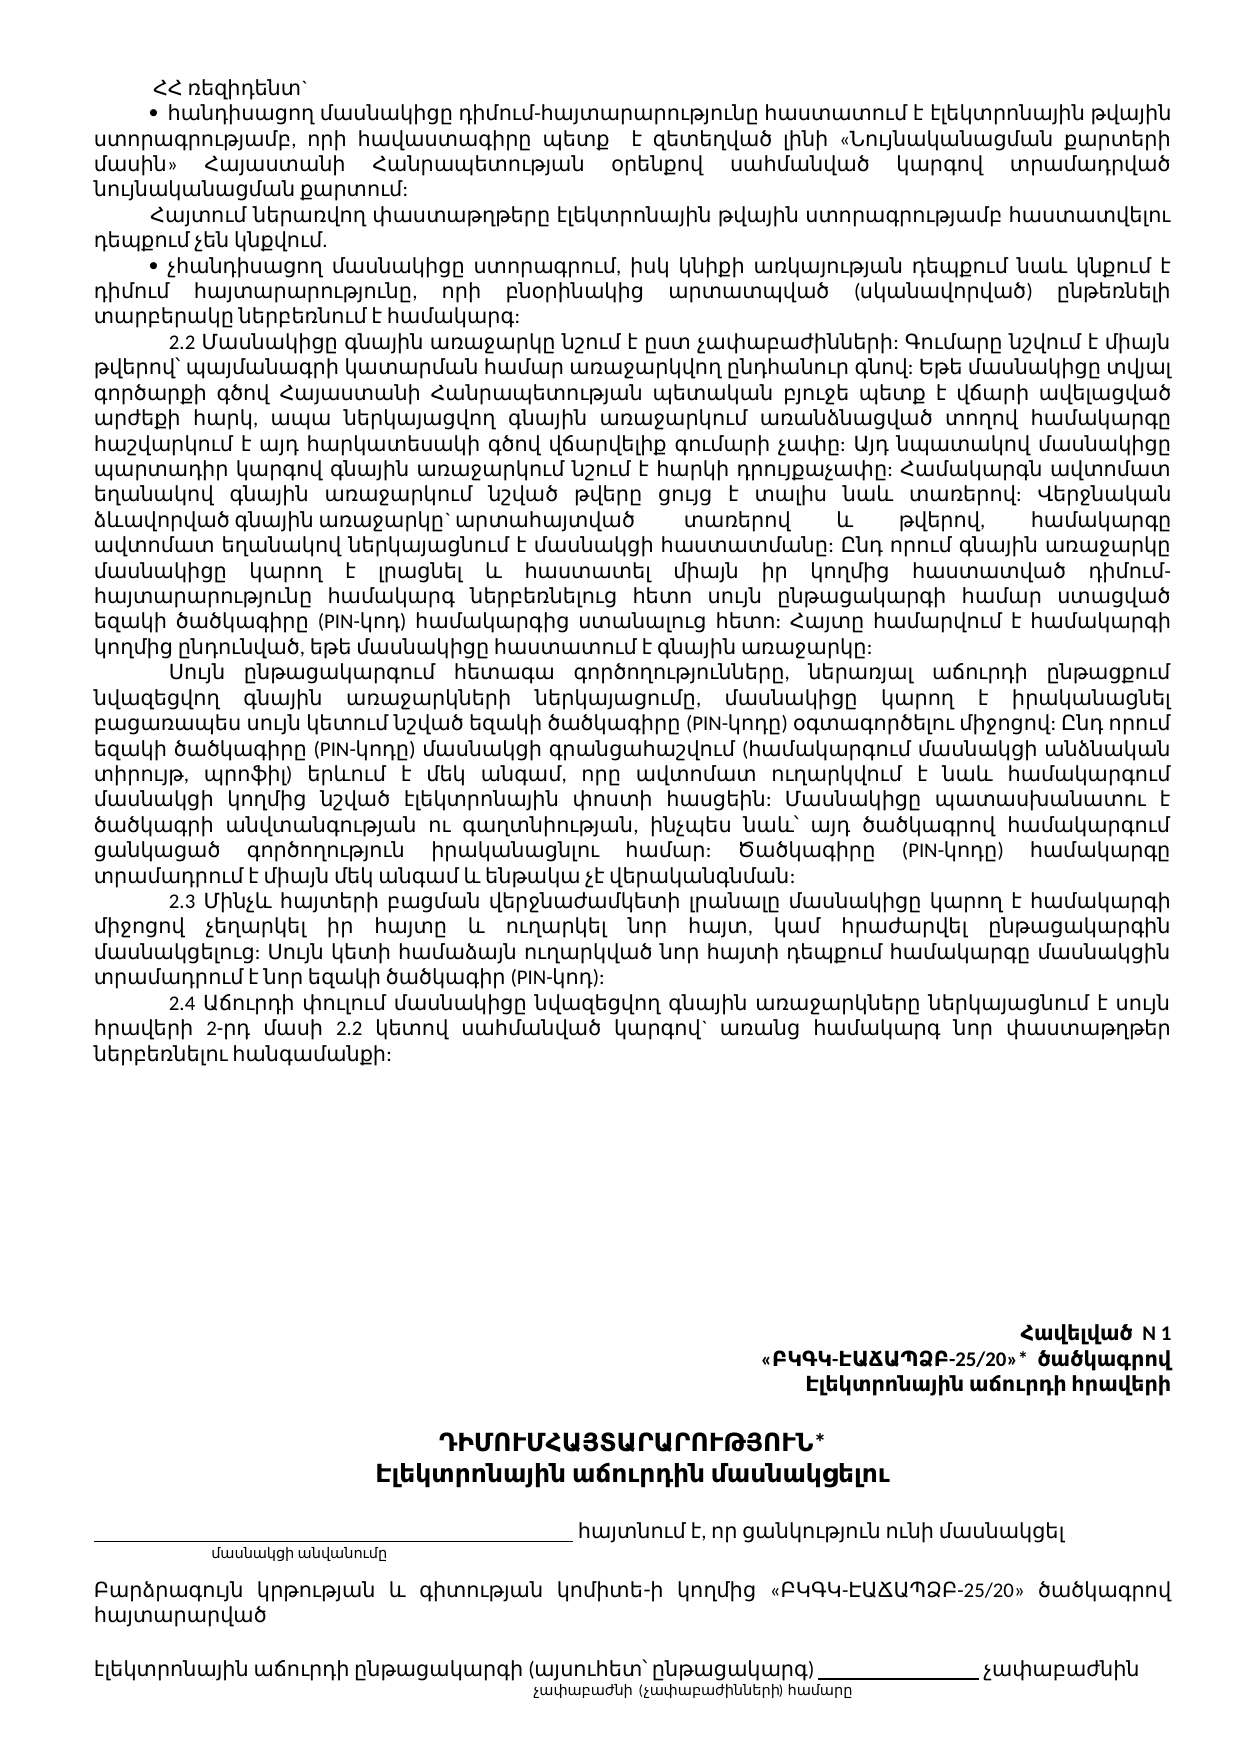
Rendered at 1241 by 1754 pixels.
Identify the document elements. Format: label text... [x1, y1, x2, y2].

text 2.2 Մասնակիցը գնային առաջարկը նշում է ըստ չափաբաժինների: Գումարը նշվում է միայն թվերով՝ պայմանագրի կատարման համար առաջարկվող ընդհանուր գնով: Եթե մասնակիցը տվյալ գործարքի գծով Հայաստանի Հանրապետության պետական բյուջե պետք է վճարի ավելացված արժեքի հարկ, ապա ներկայացվող գնային առաջարկում առանձնացված տողով համակարգը հաշվարկում է այդ հարկատեսակի գծով վճարվելիք գումարի չափը: Այդ նպատակով մասնակիցը պարտադիր կարգով գնային առաջարկում նշում է հարկի դրույքաչափը: Համակարգն ավտոմատ եղանակով գնային առաջարկում նշված թվերը ցույց է տալիս նաև տառերով: Վերջնական ձևավորված գնային առաջարկը` արտահայտված տառերով և թվերով, համակարգը ավտոմատ եղանակով ներկայացնում է մասնակցի հաստատմանը: Ընդ որում գնային առաջարկը մասնակիցը կարող է լրացնել և հաստատել միայն իր կողմից հաստատված դիմում-հայտարարությունը համակարգ ներբեռնելուց հետո սույն ընթացակարգի համար ստացված եզակի ծածկագիրը (PIN-կոդ) համակարգից ստանալուց հետո: Հայտը համարվում է համակարգի կողմից ընդունված, եթե մասնակիցը հաստատում է գնային առաջարկը: [94, 329, 1171, 659]
text ԴԻՄՈՒՄՀԱՅՏԱՐԱՐՈՒԹՅՈՒՆ* [94, 1427, 1171, 1458]
text 2.4 Աճուրդի փուլում մասնակիցը նվազեցվող գնային առաջարկները ներկայացնում է սույն հրավերի 2-րդ մասի 2.2 կետով սահմանված կարգով` առանց համակարգ նոր փաստաթղթեր ներբեռնելու հանգամանքի: [94, 990, 1171, 1066]
text մասնակցի անվանումը [94, 1544, 1171, 1575]
text չափաբաժնի (չափաբաժինների) համարը [94, 1682, 1171, 1712]
text Հավելված N 1 [94, 1320, 1171, 1346]
list հանդիսացող մասնակիցը դիմում-հայտարարությունը հաստատում է էլեկտրոնային թվային ստորագրությամբ, որի հավաստագիրը պետք է զետեղված լինի «Նույնականացման քարտերի մասին» Հայաստանի Հանրապետության օրենքով սահմանված կարգով տրամադրված նույնականացման քարտում: [94, 100, 1171, 202]
list չհանդիսացող մասնակիցը ստորագրում, իսկ կնիքի առկայության դեպքում նաև կնքում է դիմում հայտարարությունը, որի բնօրինակից արտատպված (սկանավորված) ընթեռնելի տարբերակը ներբեռնում է համակարգ: [94, 253, 1171, 329]
text Բարձրագույն կրթության և գիտության կոմիտե-ի կողմից «ԲԿԳԿ-ԷԱՃԱՊՁԲ-25/20» ծածկագրով հայտարարված [94, 1575, 1171, 1628]
text Սույն ընթացակարգում հետագա գործողությունները, ներառյալ աճուրդի ընթացքում նվազեցվող գնային առաջարկների ներկայացումը, մասնակիցը կարող է իրականացնել բացառապես սույն կետում նշված եզակի ծածկագիրը (PIN-կոդը) օգտագործելու միջոցով: Ընդ որում եզակի ծածկագիրը (PIN-կոդը) մասնակցի գրանցահաշվում (համակարգում մասնակցի անձնական տիրույթ, պրոֆիլ) երևում է մեկ անգամ, որը ավտոմատ ուղարկվում է նաև համակարգում մասնակցի կողմից նշված էլեկտրոնային փոստի հասցեին: Մասնակիցը պատասխանատու է ծածկագրի անվտանգության ու գաղտնիության, ինչպես նաև՝ այդ ծածկագրով համակարգում ցանկացած գործողություն իրականացնլու համար: Ծածկագիրը (PIN-կոդը) համակարգը տրամադրում է միայն մեկ անգամ և ենթակա չէ վերականգնման: [94, 659, 1171, 888]
text Էլեկտրոնային աճուրդի հրավերի [94, 1371, 1171, 1397]
text Հայտում ներառվող փաստաթղթերը էլեկտրոնային թվային ստորագրությամբ հաստատվելու դեպքում չեն կնքվում. [94, 202, 1171, 253]
text 2.3 Մինչև հայտերի բացման վերջնաժամկետի լրանալը մասնակիցը կարող է համակարգի միջոցով չեղարկել իր հայտը և ուղարկել նոր հայտ, կամ հրաժարվել ընթացակարգին մասնակցելուց: Սույն կետի համաձայն ուղարկված նոր հայտի դեպքում համակարգը մասնակցին տրամադրում է նոր եզակի ծածկագիր (PIN-կոդ): [94, 888, 1171, 990]
text «ԲԿԳԿ-ԷԱՃԱՊՁԲ-25/20»* ծածկագրով [94, 1346, 1171, 1371]
text էլեկտրոնային աճուրդի ընթացակարգի (այսուհետ՝ ընթացակարգ) չափաբաժնին [94, 1656, 1171, 1682]
text հայտնում է, որ ցանկություն ունի մասնակցել [94, 1519, 1171, 1544]
subtitle Էլեկտրոնային աճուրդին մասնակցելու [94, 1458, 1171, 1488]
text ՀՀ ռեզիդենտ` [94, 75, 1171, 100]
